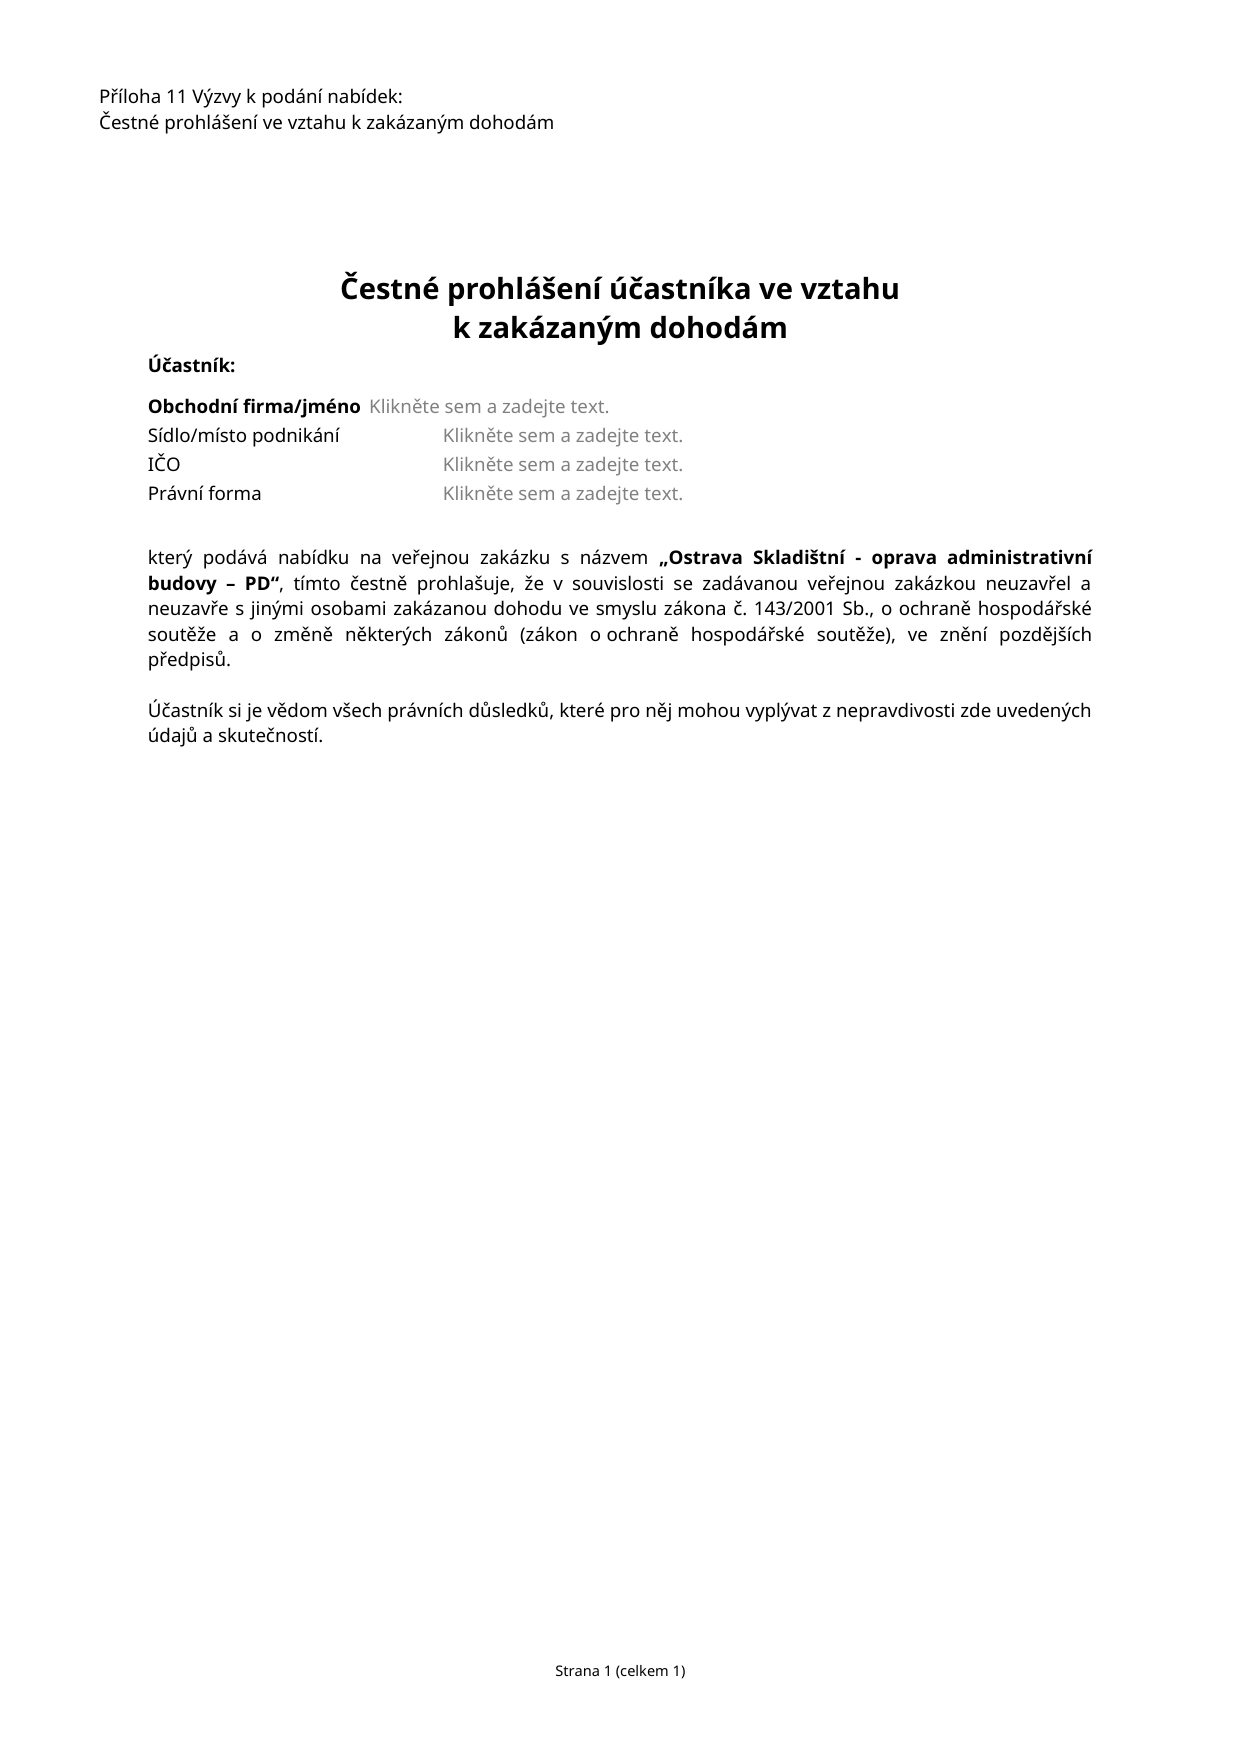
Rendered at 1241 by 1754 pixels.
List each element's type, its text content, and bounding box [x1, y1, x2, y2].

text Obchodní firma/jméno [148, 391, 1093, 420]
text Právní forma [148, 478, 1093, 507]
text Účastník: [148, 347, 1093, 378]
text k zakázaným dohodám [148, 308, 1093, 347]
title Čestné prohlášení účastníka ve vztahu [148, 268, 1093, 308]
text IČO [148, 449, 1093, 478]
text který podává nabídku na veřejnou zakázku s názvem „Ostrava Skladištní - oprava administrativní budovy – PD“, tímto čestně prohlašuje, že v souvislosti se zadávanou veřejnou zakázkou neuzavřel a neuzavře s jinými osobami zakázanou dohodu ve smyslu zákona č. 143/2001 Sb., o ochraně hospodářské soutěže a o změně některých zákonů (zákon o ochraně hospodářské soutěže), ve znění pozdějších předpisů. [148, 545, 1093, 672]
text Účastník si je vědom všech právních důsledků, které pro něj mohou vyplývat z nepravdivosti zde uvedených údajů a skutečností. [148, 697, 1093, 748]
text Sídlo/místo podnikání [148, 420, 1093, 449]
